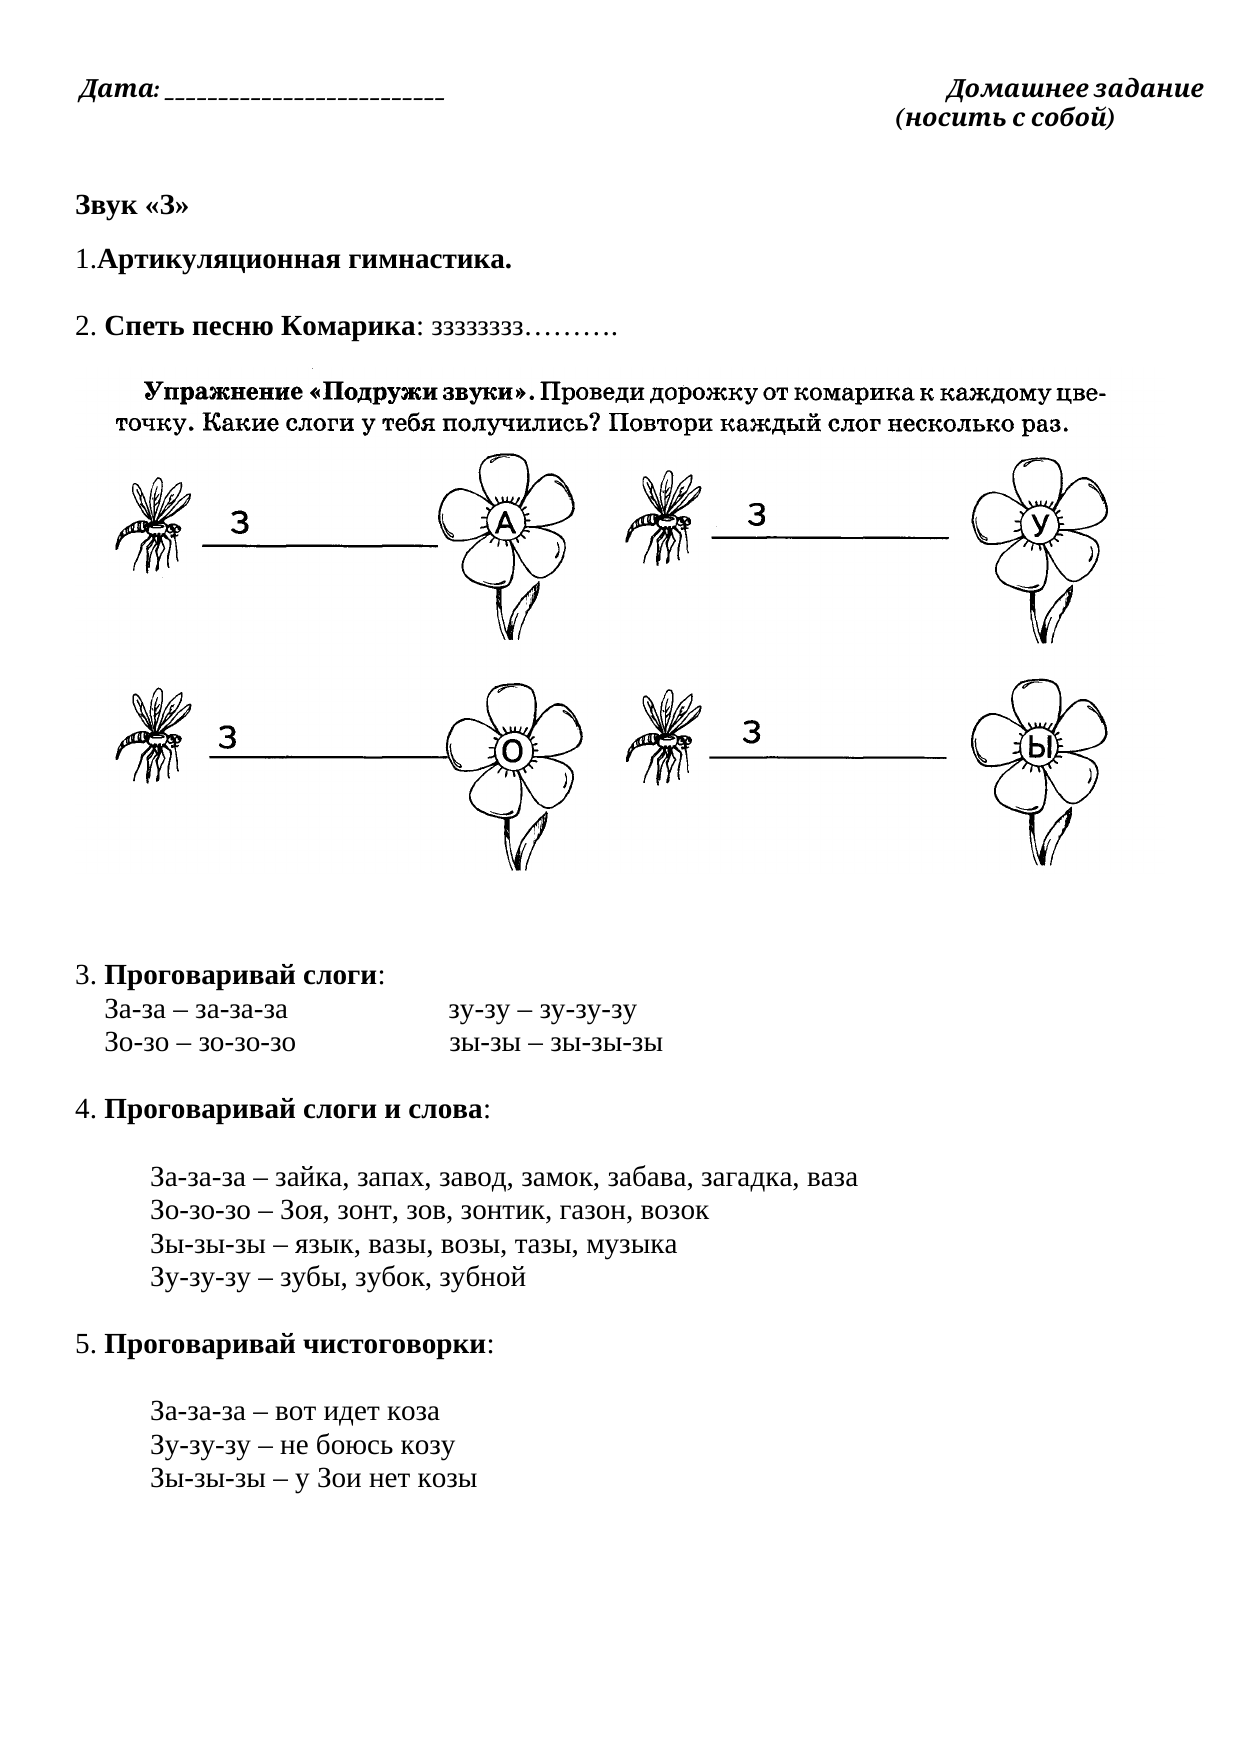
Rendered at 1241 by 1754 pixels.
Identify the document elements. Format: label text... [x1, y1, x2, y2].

list Зу-зу-зу – зубы, зубок, зубной [150, 1259, 1165, 1293]
text (носить с собой) [75, 104, 1165, 132]
list Зу-зу-зу – не боюсь козу [150, 1427, 1165, 1461]
text 5. Проговаривай чистоговорки: [75, 1326, 1165, 1360]
text Зо-зо – зо-зо-зо зы-зы – зы-зы-зы [75, 1024, 1165, 1058]
text 2. Спеть песню Комарика: зззззззз………. [75, 308, 1165, 342]
list За-за-за – зайка, запах, завод, замок, забава, загадка, ваза [150, 1159, 1165, 1192]
list Зо-зо-зо – Зоя, зонт, зов, зонтик, газон, возок [150, 1192, 1165, 1226]
text 3. Проговаривай слоги: [75, 957, 1165, 991]
list Зы-зы-зы – у Зои нет козы [150, 1461, 1165, 1494]
list Зы-зы-зы – язык, вазы, возы, тазы, музыка [150, 1226, 1165, 1259]
text За-за – за-за-за зу-зу – зу-зу-зу [75, 991, 1165, 1024]
text Звук «З» [75, 187, 1165, 220]
text 1.Артикуляционная гимнастика. [75, 241, 1165, 275]
list За-за-за – вот идет коза [150, 1393, 1165, 1427]
text 4. Проговаривай слоги и слова: [75, 1092, 1165, 1125]
text Дата: __________________________ Домашнее задание [0, 75, 1225, 104]
